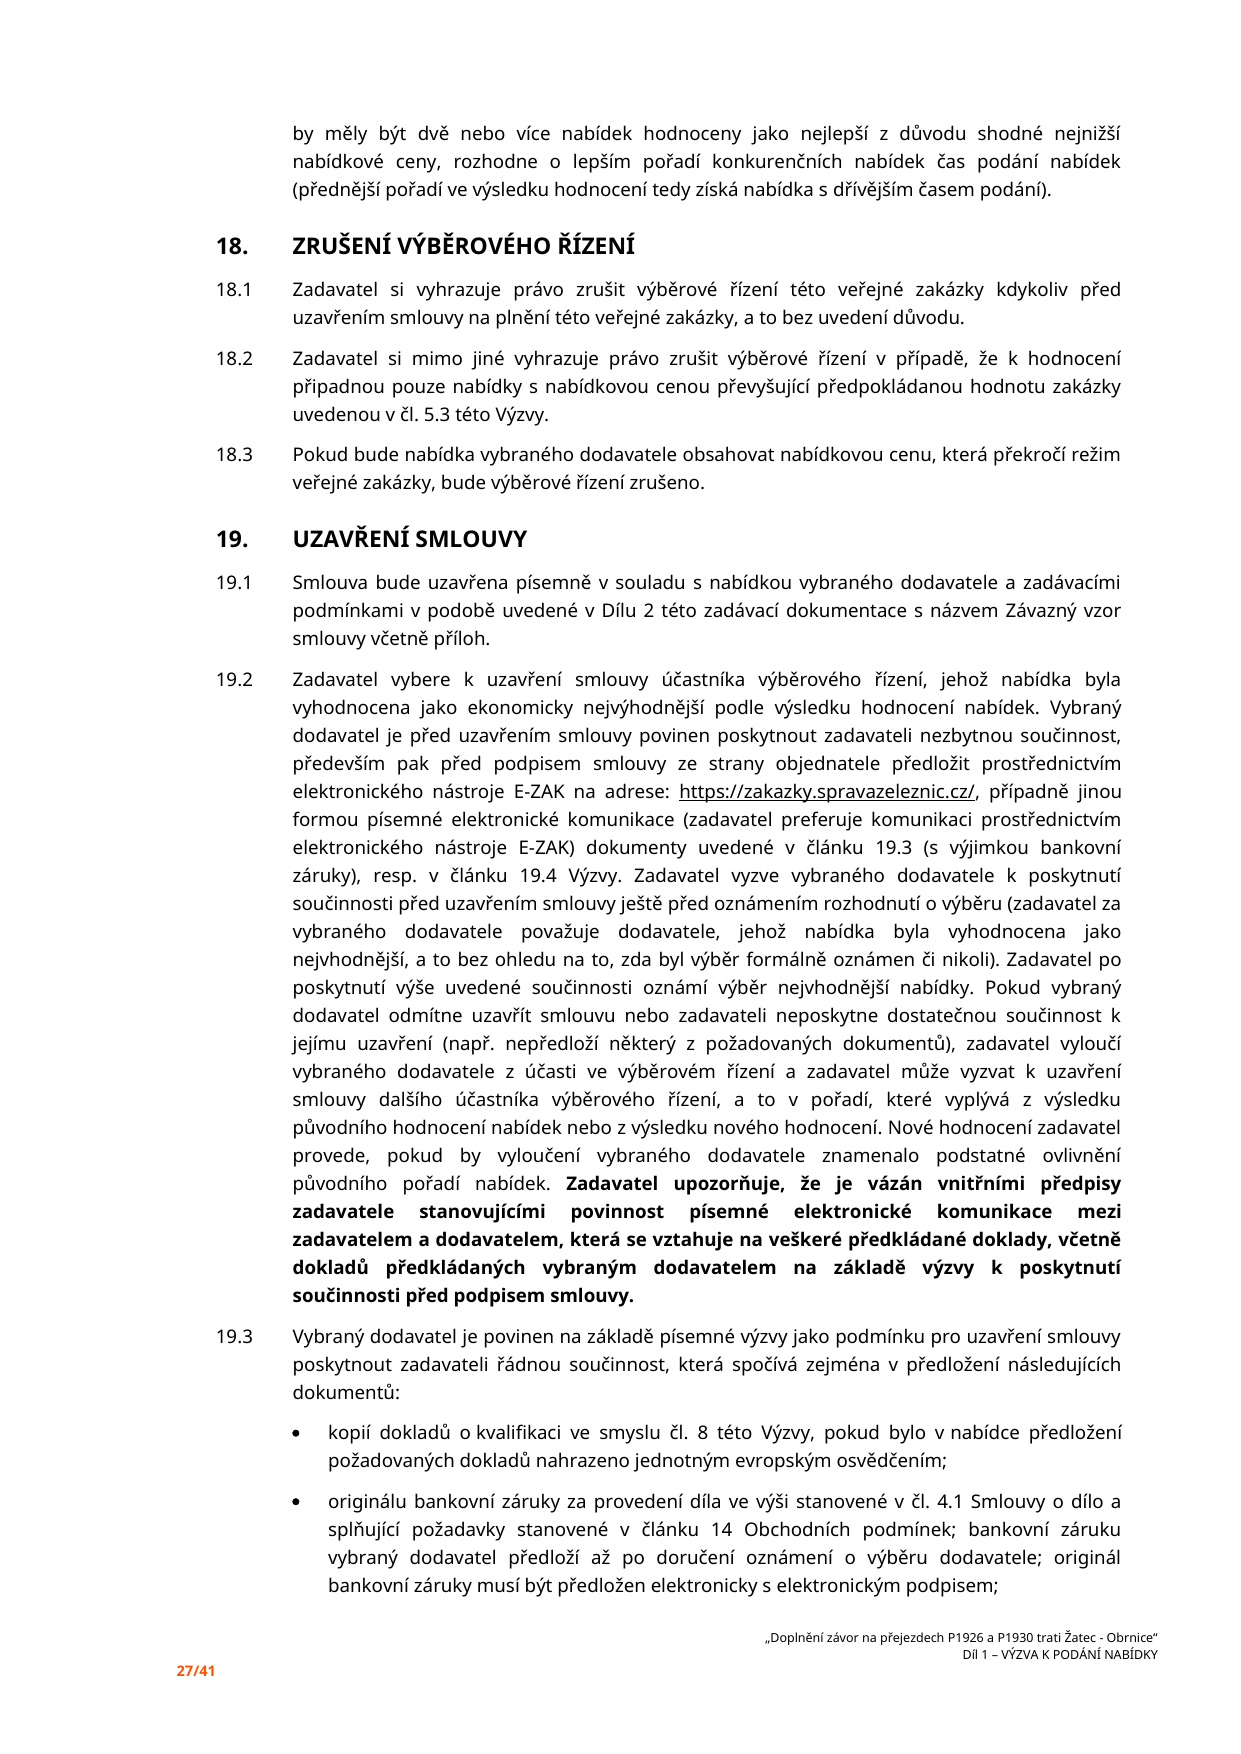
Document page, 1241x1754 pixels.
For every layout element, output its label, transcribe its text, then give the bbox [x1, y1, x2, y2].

text Zadavatel si mimo jiné vyhrazuje právo zrušit výběrové řízení v případě, že k hodnocení připadnou pouze nabídky s nabídkovou cenou převyšující předpokládanou hodnotu zakázky uvedenou v čl. 5.3 této Výzvy. [216, 345, 1122, 427]
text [216, 121, 1122, 202]
text kopií dokladů o kvalifikaci ve smyslu čl. 8 této Výzvy, pokud bylo v nabídce předložení požadovaných dokladů nahrazeno jednotným evropským osvědčením; [292, 1420, 1122, 1473]
text originálu bankovní záruky za provedení díla ve výši stanovené v čl. 4.1 Smlouvy o dílo a splňující požadavky stanovené v článku 14 Obchodních podmínek; bankovní záruku vybraný dodavatel předloží až po doručení oznámení o výběru dodavatele; originál bankovní záruky musí být předložen elektronicky s elektronickým podpisem; [292, 1488, 1122, 1598]
text ZRUŠENÍ VÝBĚROVÉHO ŘÍZENÍ [216, 230, 1122, 261]
text Smlouva bude uzavřena písemně v souladu s nabídkou vybraného dodavatele a zadávacími podmínkami v podobě uvedené v Dílu 2 této zadávací dokumentace s názvem Závazný vzor smlouvy včetně příloh. [216, 569, 1122, 651]
text Pokud bude nabídka vybraného dodavatele obsahovat nabídkovou cenu, která překročí režim veřejné zakázky, bude výběrové řízení zrušeno. [216, 442, 1122, 495]
text Vybraný dodavatel je povinen na základě písemné výzvy jako podmínku pro uzavření smlouvy poskytnout zadavateli řádnou součinnost, která spočívá zejména v předložení následujících dokumentů: [216, 1323, 1122, 1405]
text Zadavatel vybere k uzavření smlouvy účastníka výběrového řízení, jehož nabídka byla vyhodnocena jako ekonomicky nejvýhodnější podle výsledku hodnocení nabídek. Vybraný dodavatel je před uzavřením smlouvy povinen poskytnout zadavateli nezbytnou součinnost, především pak před podpisem smlouvy ze strany objednatele předložit prostřednictvím elektronického nástroje E-ZAK na adrese: https://zakazky.spravazeleznic.cz/, případně jinou formou písemné elektronické komunikace (zadavatel preferuje komunikaci prostřednictvím elektronického nástroje E-ZAK) dokumenty uvedené v článku 19.3 (s výjimkou bankovní záruky), resp. v článku 19.4 Výzvy. Zadavatel vyzve vybraného dodavatele k poskytnutí součinnosti před uzavřením smlouvy ještě před oznámením rozhodnutí o výběru (zadavatel za vybraného dodavatele považuje dodavatele, jehož nabídka byla vyhodnocena jako nejvhodnější, a to bez ohledu na to, zda byl výběr formálně oznámen či nikoli). Zadavatel po poskytnutí výše uvedené součinnosti oznámí výběr nejvhodnější nabídky. Pokud vybraný dodavatel odmítne uzavřít smlouvu nebo zadavateli neposkytne dostatečnou součinnost k jejímu uzavření (např. nepředloží některý z požadovaných dokumentů), zadavatel vyloučí vybraného dodavatele z účasti ve výběrovém řízení a zadavatel může vyzvat k uzavření smlouvy dalšího účastníka výběrového řízení, a to v pořadí, které vyplývá z výsledku původního hodnocení nabídek nebo z výsledku nového hodnocení. Nové hodnocení zadavatel provede, pokud by vyloučení vybraného dodavatele znamenalo podstatné ovlivnění původního pořadí nabídek. Zadavatel upozorňuje, že je vázán vnitřními předpisy zadavatele stanovujícími povinnost písemné elektronické komunikace mezi zadavatelem a dodavatelem, která se vztahuje na veškeré předkládané doklady, včetně dokladů předkládaných vybraným dodavatelem na základě výzvy k poskytnutí součinnosti před podpisem smlouvy. [216, 666, 1122, 1308]
text UZAVŘENÍ SMLOUVY [216, 523, 1122, 554]
text Zadavatel si vyhrazuje právo zrušit výběrové řízení této veřejné zakázky kdykoliv před uzavřením smlouvy na plnění této veřejné zakázky, a to bez uvedení důvodu. [216, 277, 1122, 330]
